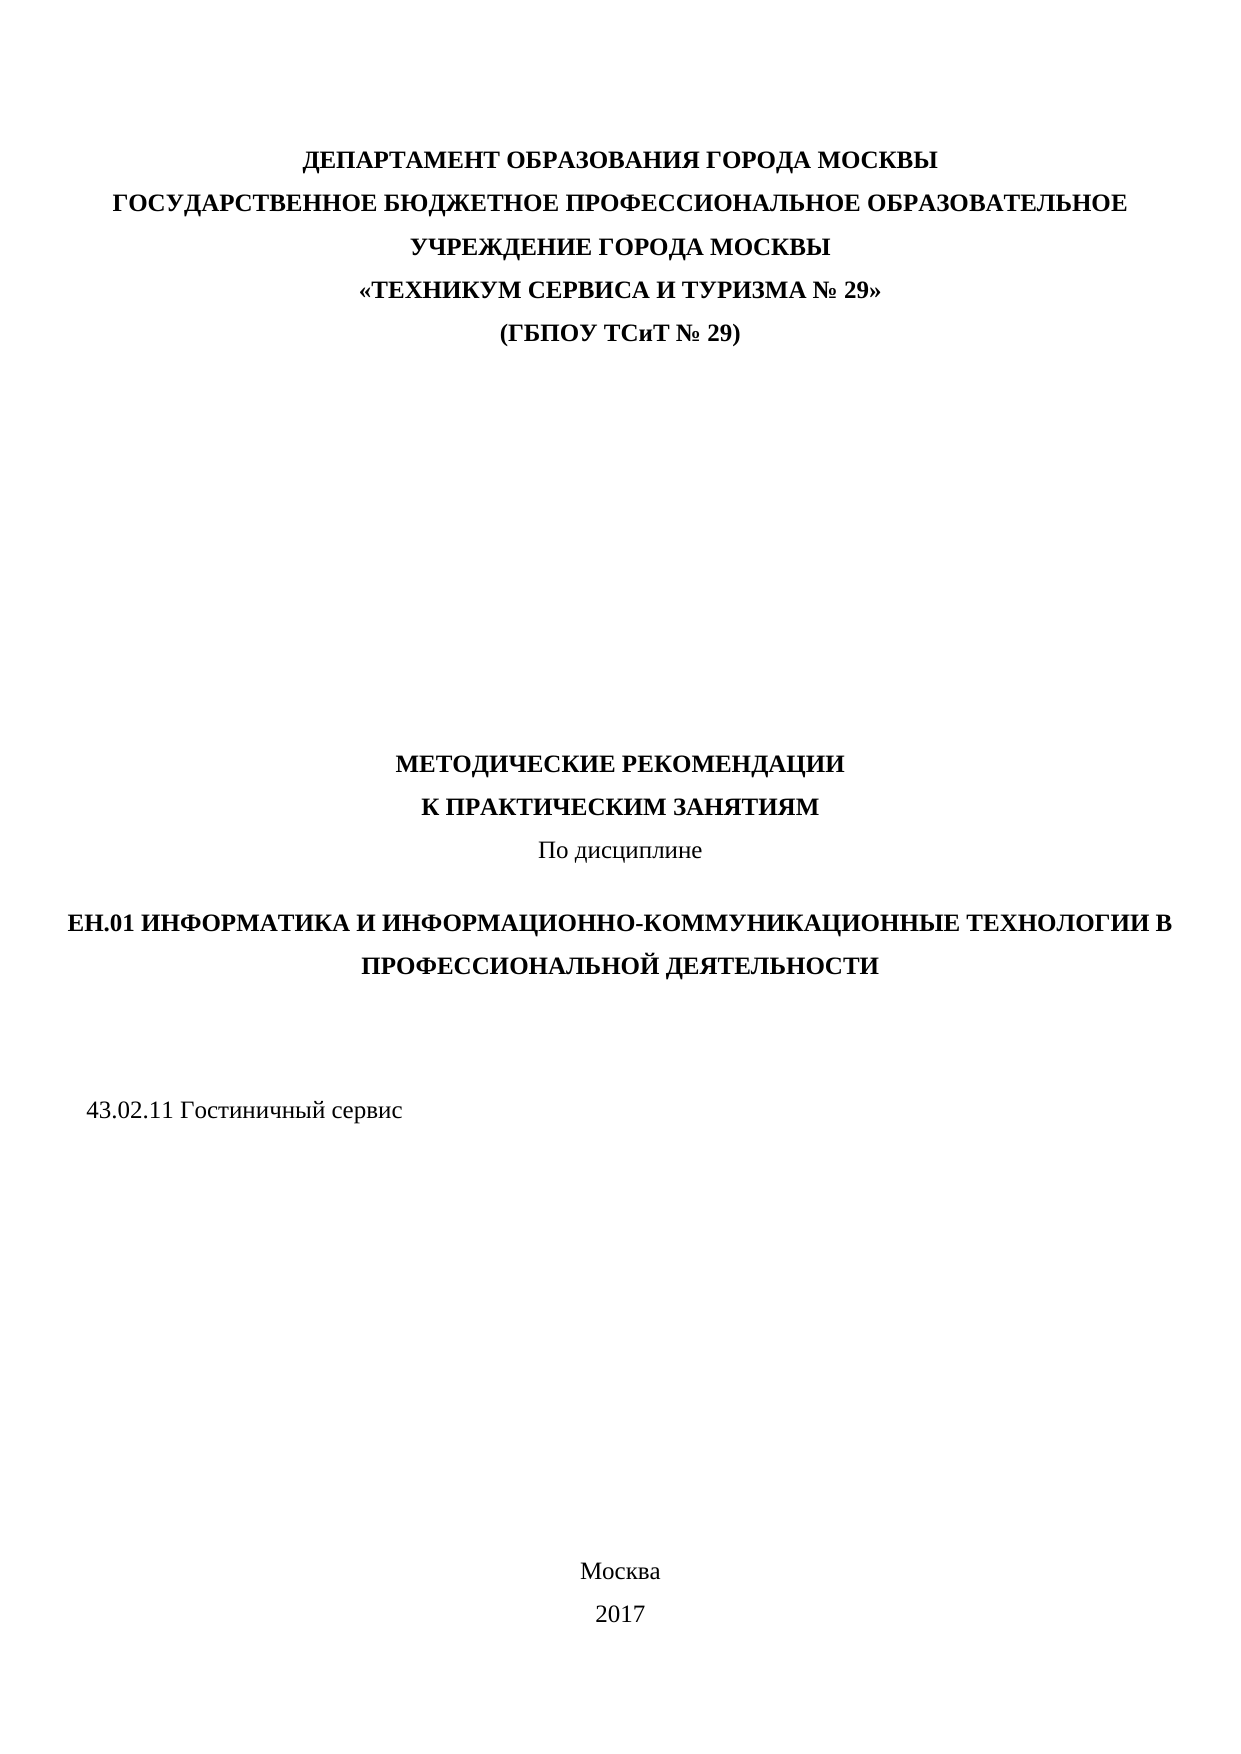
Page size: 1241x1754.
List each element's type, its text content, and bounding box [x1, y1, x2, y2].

text Москва [59, 1556, 1181, 1584]
text 2017 [59, 1599, 1181, 1628]
text К ПРАКТИЧЕСКИМ ЗАНЯТИЯМ [59, 792, 1181, 821]
text ГОСУДАРСТВЕННОЕ БЮДЖЕТНОЕ ПРОФЕССИОНАЛЬНОЕ ОБРАЗОВАТЕЛЬНОЕ УЧРЕЖДЕНИЕ ГОРОДА МОСКВЫ [59, 188, 1181, 260]
text ЕН.01 ИНФОРМАТИКА И ИНФОРМАЦИОННО-КОММУНИКАЦИОННЫЕ ТЕХНОЛОГИИ В ПРОФЕССИОНАЛЬНОЙ ДЕЯТЕЛЬНОСТИ [59, 908, 1181, 979]
text МЕТОДИЧЕСКИЕ РЕКОМЕНДАЦИИ [59, 749, 1181, 778]
text ДЕПАРТАМЕНТ ОБРАЗОВАНИЯ ГОРОДА МОСКВЫ [59, 145, 1181, 174]
text «ТЕХНИКУМ СЕРВИСА И ТУРИЗМА № 29» [59, 275, 1181, 303]
text (ГБПОУ ТСиТ № 29) [59, 318, 1181, 347]
text 43.02.11 Гостиничный сервис [59, 1095, 1181, 1124]
text По дисциплине [59, 835, 1181, 864]
